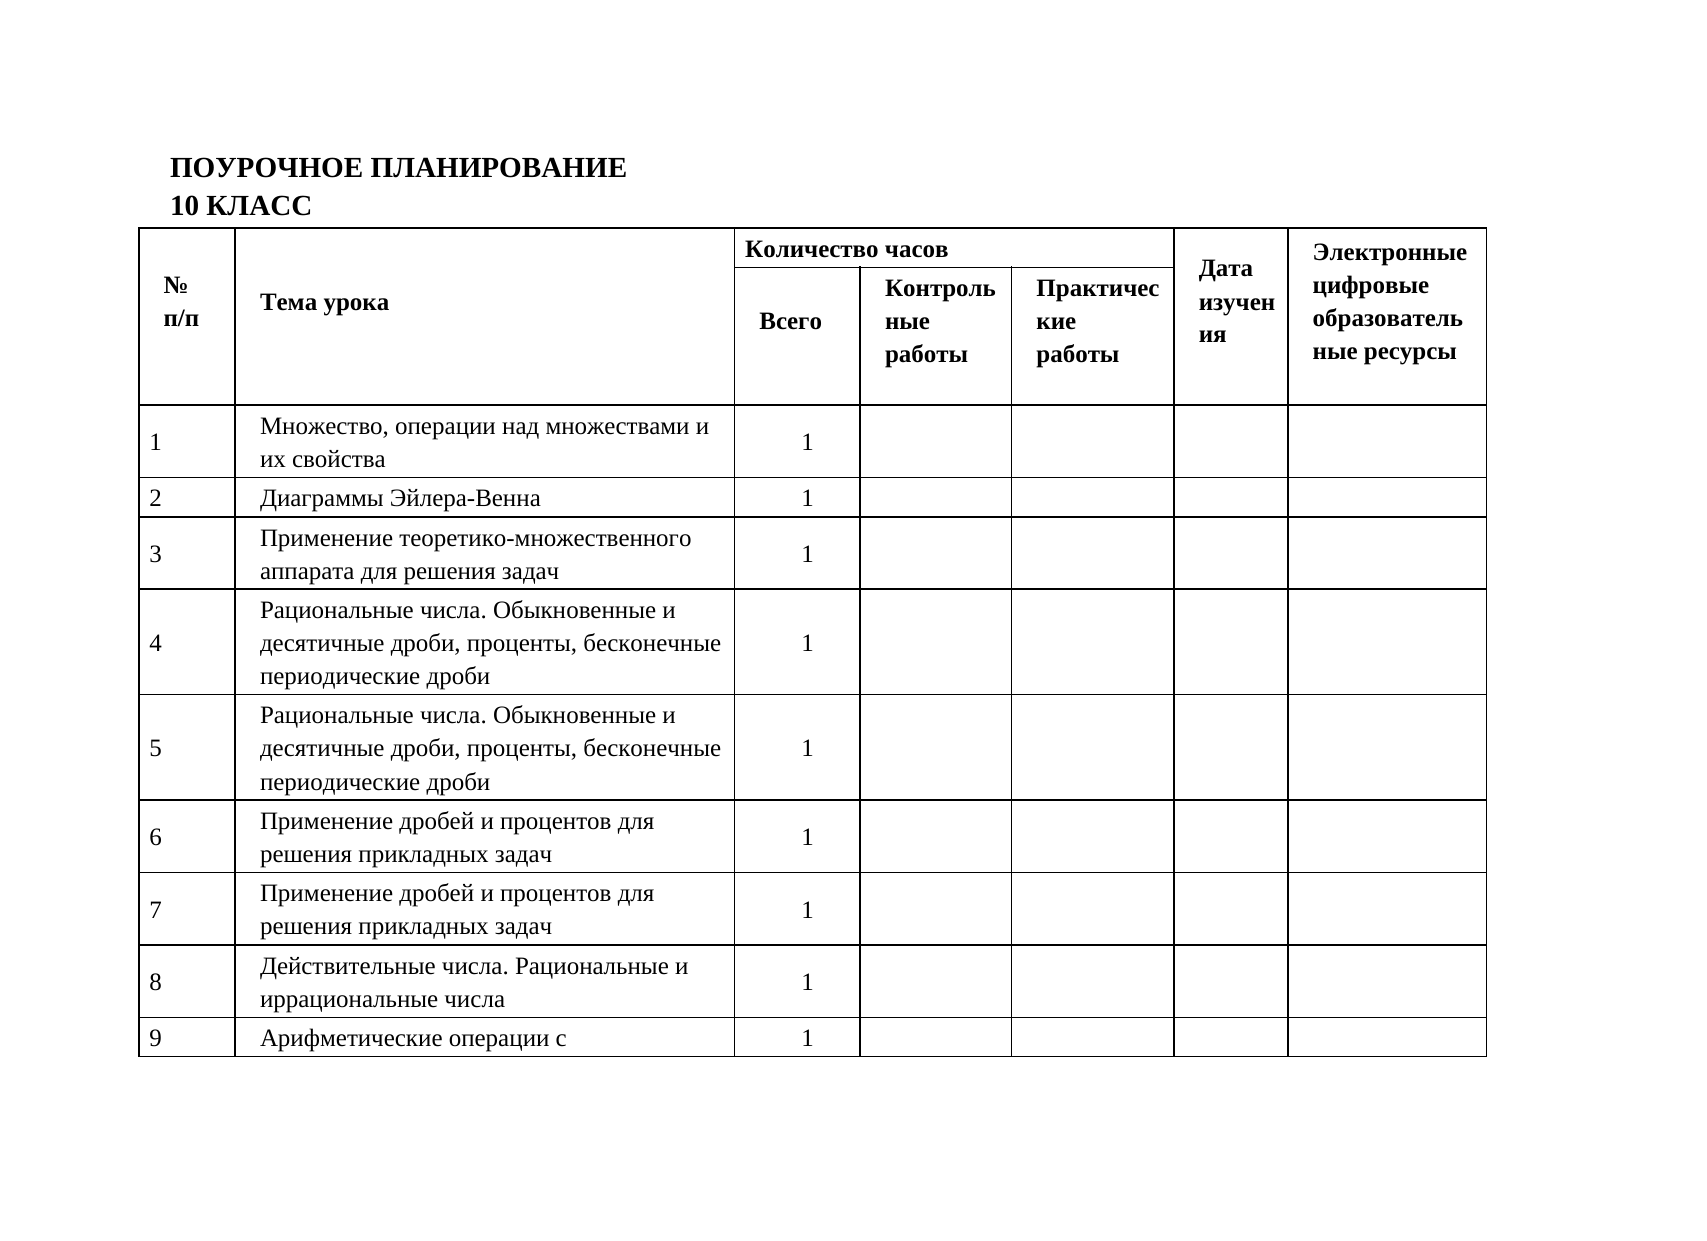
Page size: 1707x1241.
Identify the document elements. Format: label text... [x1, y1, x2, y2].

table_cell [1012, 518, 1173, 588]
table_cell [861, 1018, 1011, 1056]
table_cell [1012, 590, 1173, 694]
table_cell Практические работы [1012, 268, 1173, 404]
table_cell [861, 518, 1011, 588]
table_cell [1012, 478, 1173, 516]
table_cell [861, 406, 1011, 477]
table_cell Применение дробей и процентов для решения прикладных задач [236, 873, 734, 944]
table_cell 2 [140, 478, 234, 516]
table_cell Всего [735, 268, 859, 404]
table_header Количество часов [735, 229, 1173, 266]
table_cell [1012, 406, 1173, 477]
table_cell [1175, 695, 1287, 799]
table_cell [1289, 801, 1486, 872]
table_cell [1175, 590, 1287, 694]
table_cell [861, 873, 1011, 944]
table_cell 1 [735, 695, 859, 799]
table_cell Рациональные числа. Обыкновенные и десятичные дроби, проценты, бесконечные периодические дроби [236, 695, 734, 799]
table_cell 1 [735, 873, 859, 944]
table_cell 1 [735, 590, 859, 694]
table_cell Рациональные числа. Обыкновенные и десятичные дроби, проценты, бесконечные периодические дроби [236, 590, 734, 694]
table_cell [1289, 518, 1486, 588]
table_cell 3 [140, 518, 234, 588]
table_cell [1289, 946, 1486, 1016]
table_cell Действительные числа. Рациональные и иррациональные числа [236, 946, 734, 1016]
table_cell [1175, 518, 1287, 588]
table_header Тема урока [236, 229, 734, 404]
table_cell [1289, 590, 1486, 694]
table_cell 1 [735, 1018, 859, 1056]
table_cell 9 [140, 1018, 234, 1056]
table_cell [1175, 801, 1287, 872]
table_cell 5 [140, 695, 234, 799]
table_cell [1175, 478, 1287, 516]
table_cell Диаграммы Эйлера-Венна [236, 478, 734, 516]
table_cell 7 [140, 873, 234, 944]
table_cell [861, 590, 1011, 694]
table_cell Применение дробей и процентов для решения прикладных задач [236, 801, 734, 872]
table_cell Контрольные работы [861, 268, 1011, 404]
table_cell [1289, 873, 1486, 944]
table_header Дата изучения [1175, 229, 1287, 404]
table_cell 4 [140, 590, 234, 694]
table_cell [1012, 695, 1173, 799]
table_cell 1 [140, 406, 234, 477]
table_cell [1012, 1018, 1173, 1056]
table_cell [1175, 946, 1287, 1016]
table_cell [1289, 1018, 1486, 1056]
table_cell [1289, 695, 1486, 799]
table_cell 1 [735, 946, 859, 1016]
table_cell [1012, 801, 1173, 872]
table_cell [1012, 873, 1173, 944]
table_cell [1289, 406, 1486, 477]
table_cell 1 [735, 518, 859, 588]
table_cell 1 [735, 478, 859, 516]
table_cell [861, 478, 1011, 516]
table_cell [1175, 1018, 1287, 1056]
table_cell Множество, операции над множествами и их свойства [236, 406, 734, 477]
table_cell [861, 801, 1011, 872]
table_header № п/п [140, 229, 234, 404]
table_cell [1012, 946, 1173, 1016]
text 10 КЛАСС [162, 188, 1557, 222]
table_header Электронные цифровые образовательные ресурсы [1289, 229, 1486, 404]
table_cell [861, 695, 1011, 799]
table_cell [1289, 478, 1486, 516]
table_cell 8 [140, 946, 234, 1016]
table_cell [1175, 873, 1287, 944]
table_cell 1 [735, 801, 859, 872]
table_cell 6 [140, 801, 234, 872]
text ПОУРОЧНОЕ ПЛАНИРОВАНИЕ [162, 150, 1557, 183]
table_cell [1175, 406, 1287, 477]
table_cell 1 [735, 406, 859, 477]
table_cell [861, 946, 1011, 1016]
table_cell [236, 1018, 734, 1056]
table_cell Применение теоретико-множественного аппарата для решения задач [236, 518, 734, 588]
